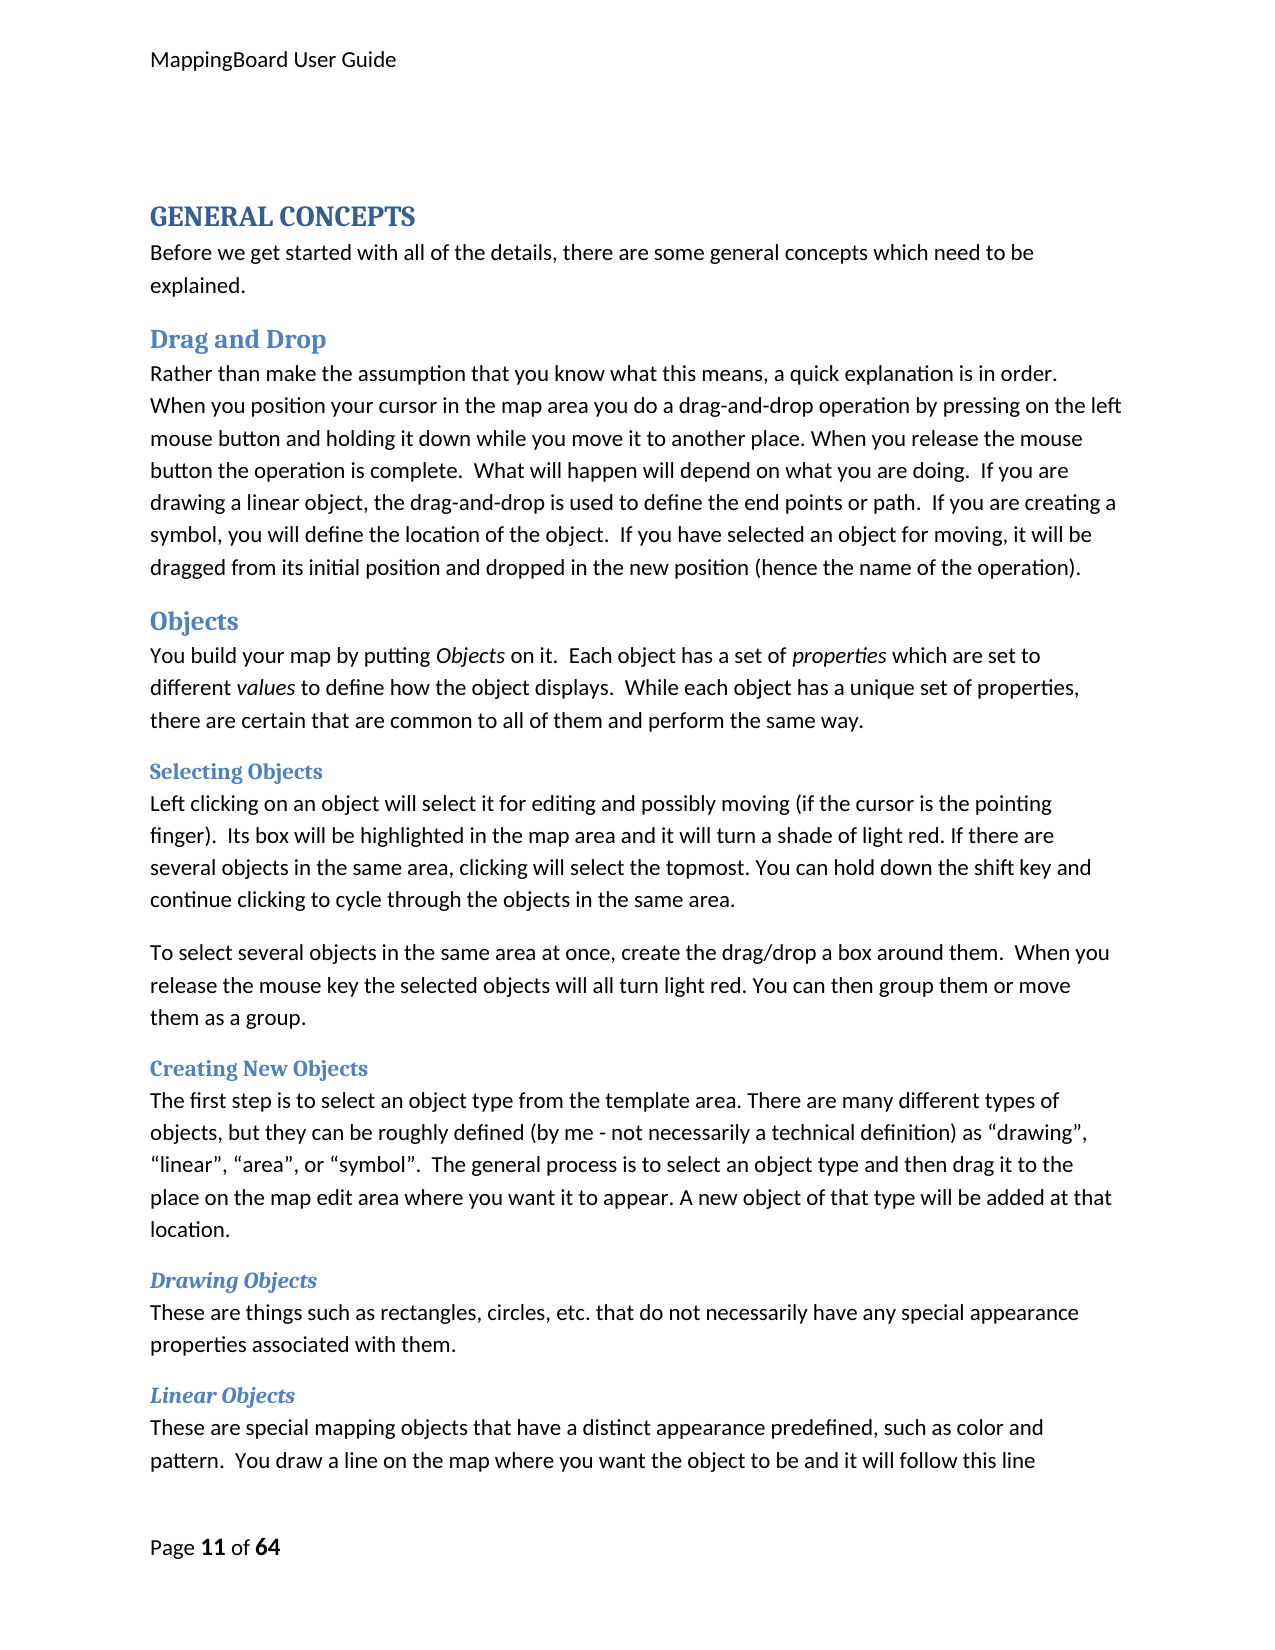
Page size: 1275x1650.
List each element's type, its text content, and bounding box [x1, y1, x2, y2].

text You build your map by putting Objects on it. Each object has a set of properties which are set to different values to define how the object displays. While each object has a unique set of properties, there are certain that are common to all of them and perform the same way. [150, 641, 1125, 734]
text Rather than make the assumption that you know what this means, a quick explanation is in order. When you position your cursor in the map area you do a drag-and-drop operation by pressing on the left mouse button and holding it down while you move it to another place. When you release the mouse button the operation is complete. What will happen will depend on what you are doing. If you are drawing a linear object, the drag-and-drop is used to define the end points or path. If you are creating a symbol, you will define the location of the object. If you have selected an object for moving, it will be dragged from its initial position and dropped in the new position (hence the name of the operation). [150, 359, 1125, 581]
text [150, 1413, 1125, 1474]
text Left clicking on an object will select it for editing and possibly moving (if the cursor is the pointing finger). Its box will be highlighted in the map area and it will turn a shade of light red. If there are several objects in the same area, clicking will select the topmost. You can hold down the shift key and continue clicking to cycle through the objects in the same area. [150, 789, 1125, 913]
subtitle Creating New Objects [150, 1056, 1125, 1082]
subtitle Drawing Objects [150, 1268, 1125, 1294]
subtitle Objects [150, 606, 1125, 637]
text Before we get started with all of the details, there are some general concepts which need to be explained. [150, 238, 1125, 299]
text To select several objects in the same area at once, create the drag/drop a box around them. When you release the mouse key the selected objects will all turn light red. You can then group them or move them as a group. [150, 938, 1125, 1031]
subtitle Selecting Objects [150, 759, 1125, 785]
text These are things such as rectangles, circles, etc. that do not necessarily have any special appearance properties associated with them. [150, 1298, 1125, 1358]
subtitle Drag and Drop [150, 324, 1125, 355]
text The first step is to select an object type from the template area. There are many different types of objects, but they can be roughly defined (by me - not necessarily a technical definition) as “drawing”, “linear”, “area”, or “symbol”. The general process is to select an object type and then drag it to the place on the map edit area where you want it to appear. A new object of that type will be added at that location. [150, 1086, 1125, 1243]
subtitle Linear Objects [150, 1383, 1125, 1410]
subtitle GENERAL CONCEPTS [150, 200, 1125, 233]
